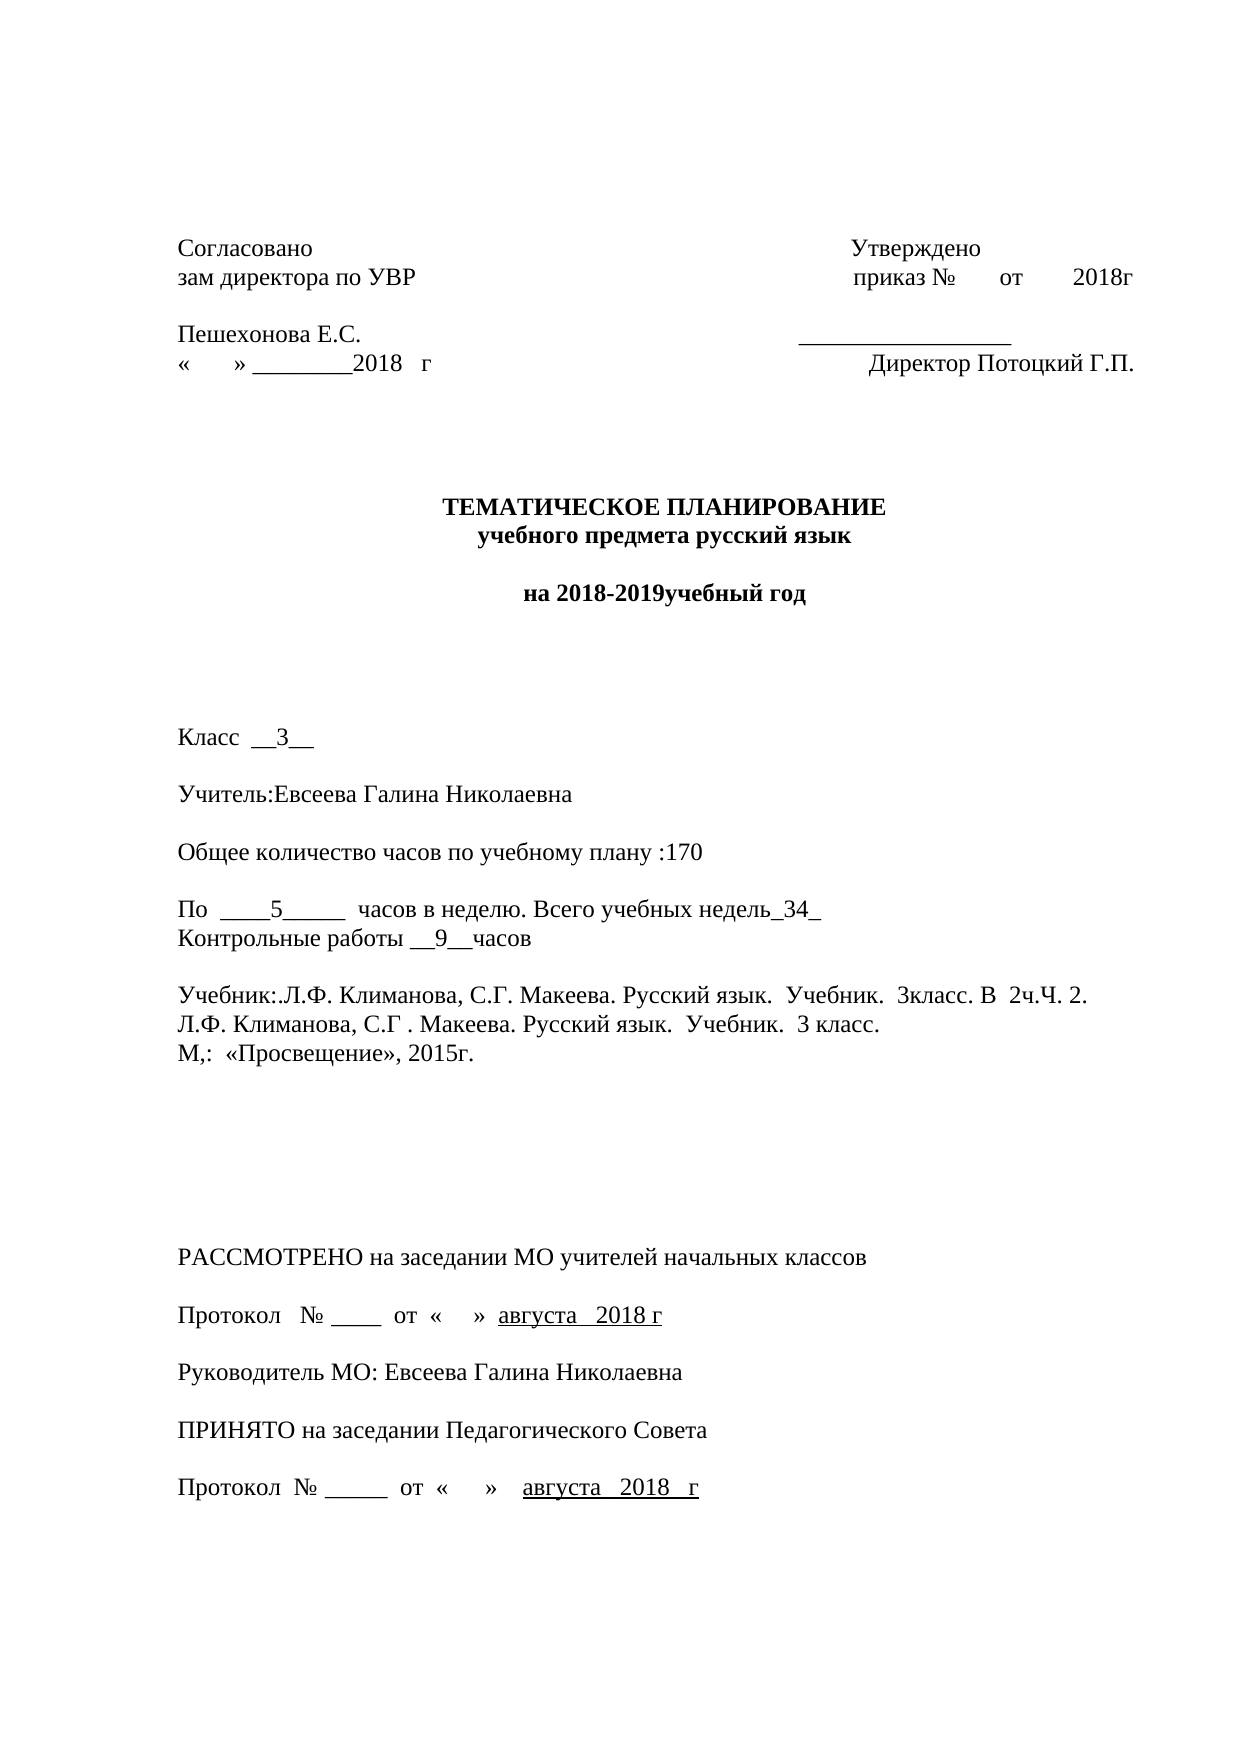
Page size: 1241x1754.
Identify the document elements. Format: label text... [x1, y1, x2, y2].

text Согласовано Утверждено [177, 233, 1152, 262]
text Класс __3__ [177, 722, 1152, 751]
text Протокол № _____ от « » августа_ 2018 г [177, 1472, 1152, 1501]
text учебного предмета русский язык [177, 521, 1152, 549]
text Л.Ф. Климанова, С.Г . Макеева. Русский язык. Учебник. 3 класс. [177, 1009, 1152, 1038]
text Общее количество часов по учебному плану :170 [177, 837, 1152, 866]
text Пешехонова Е.С. _________________ [177, 319, 1152, 348]
text зам директора по УВР приказ № от 2018г [177, 262, 1152, 291]
text ТЕМАТИЧЕСКОЕ ПЛАНИРОВАНИЕ [177, 492, 1152, 521]
text РАССМОТРЕНО на заседании МО учителей начальных классов [177, 1242, 1152, 1271]
text М,: «Просвещение», 2015г. [177, 1038, 1152, 1067]
text Контрольные работы __9__часов [177, 923, 1152, 952]
text По ____5_____ часов в неделю. Всего учебных недель_34_ [177, 894, 1152, 923]
text на 2018-2019учебный год [177, 578, 1152, 607]
text Учитель:Евсеева Галина Николаевна [177, 779, 1152, 808]
text Учебник:.Л.Ф. Климанова, С.Г. Макеева. Русский язык. Учебник. 3класс. В 2ч.Ч. 2. [177, 981, 1152, 1009]
text « » ________2018 г Директор Потоцкий Г.П. [177, 348, 1152, 377]
text Протокол № ____ от « » августа 2018 г [177, 1300, 1152, 1328]
text ПРИНЯТО на заседании Педагогического Совета [177, 1415, 1152, 1443]
text Руководитель МО: Евсеева Галина Николаевна [177, 1357, 1152, 1386]
